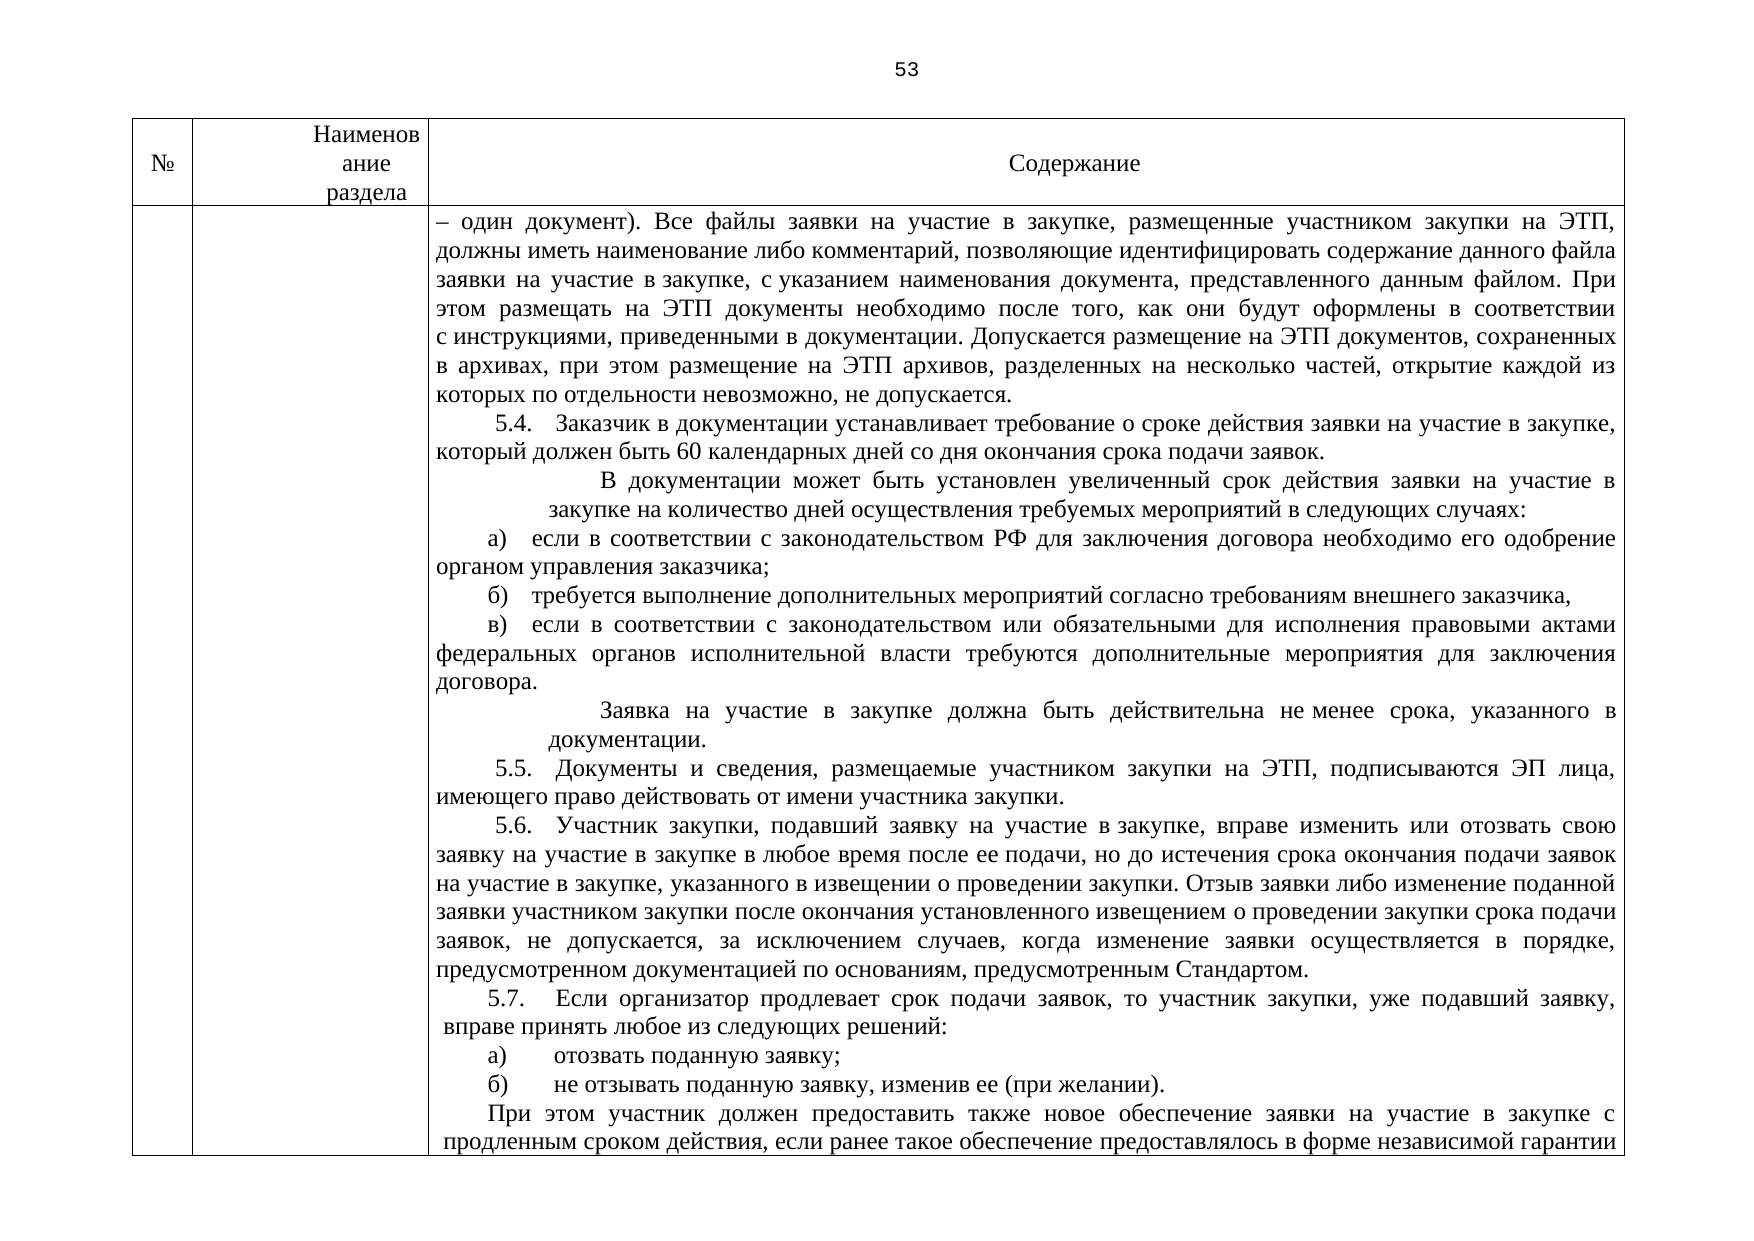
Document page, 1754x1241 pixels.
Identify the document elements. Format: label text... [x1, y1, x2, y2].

table_header Наименование раздела [193, 119, 428, 205]
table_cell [429, 206, 1624, 1155]
table_cell [133, 206, 192, 1155]
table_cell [193, 206, 428, 1155]
table_header Содержание [429, 119, 1624, 205]
table_header № [133, 119, 192, 205]
